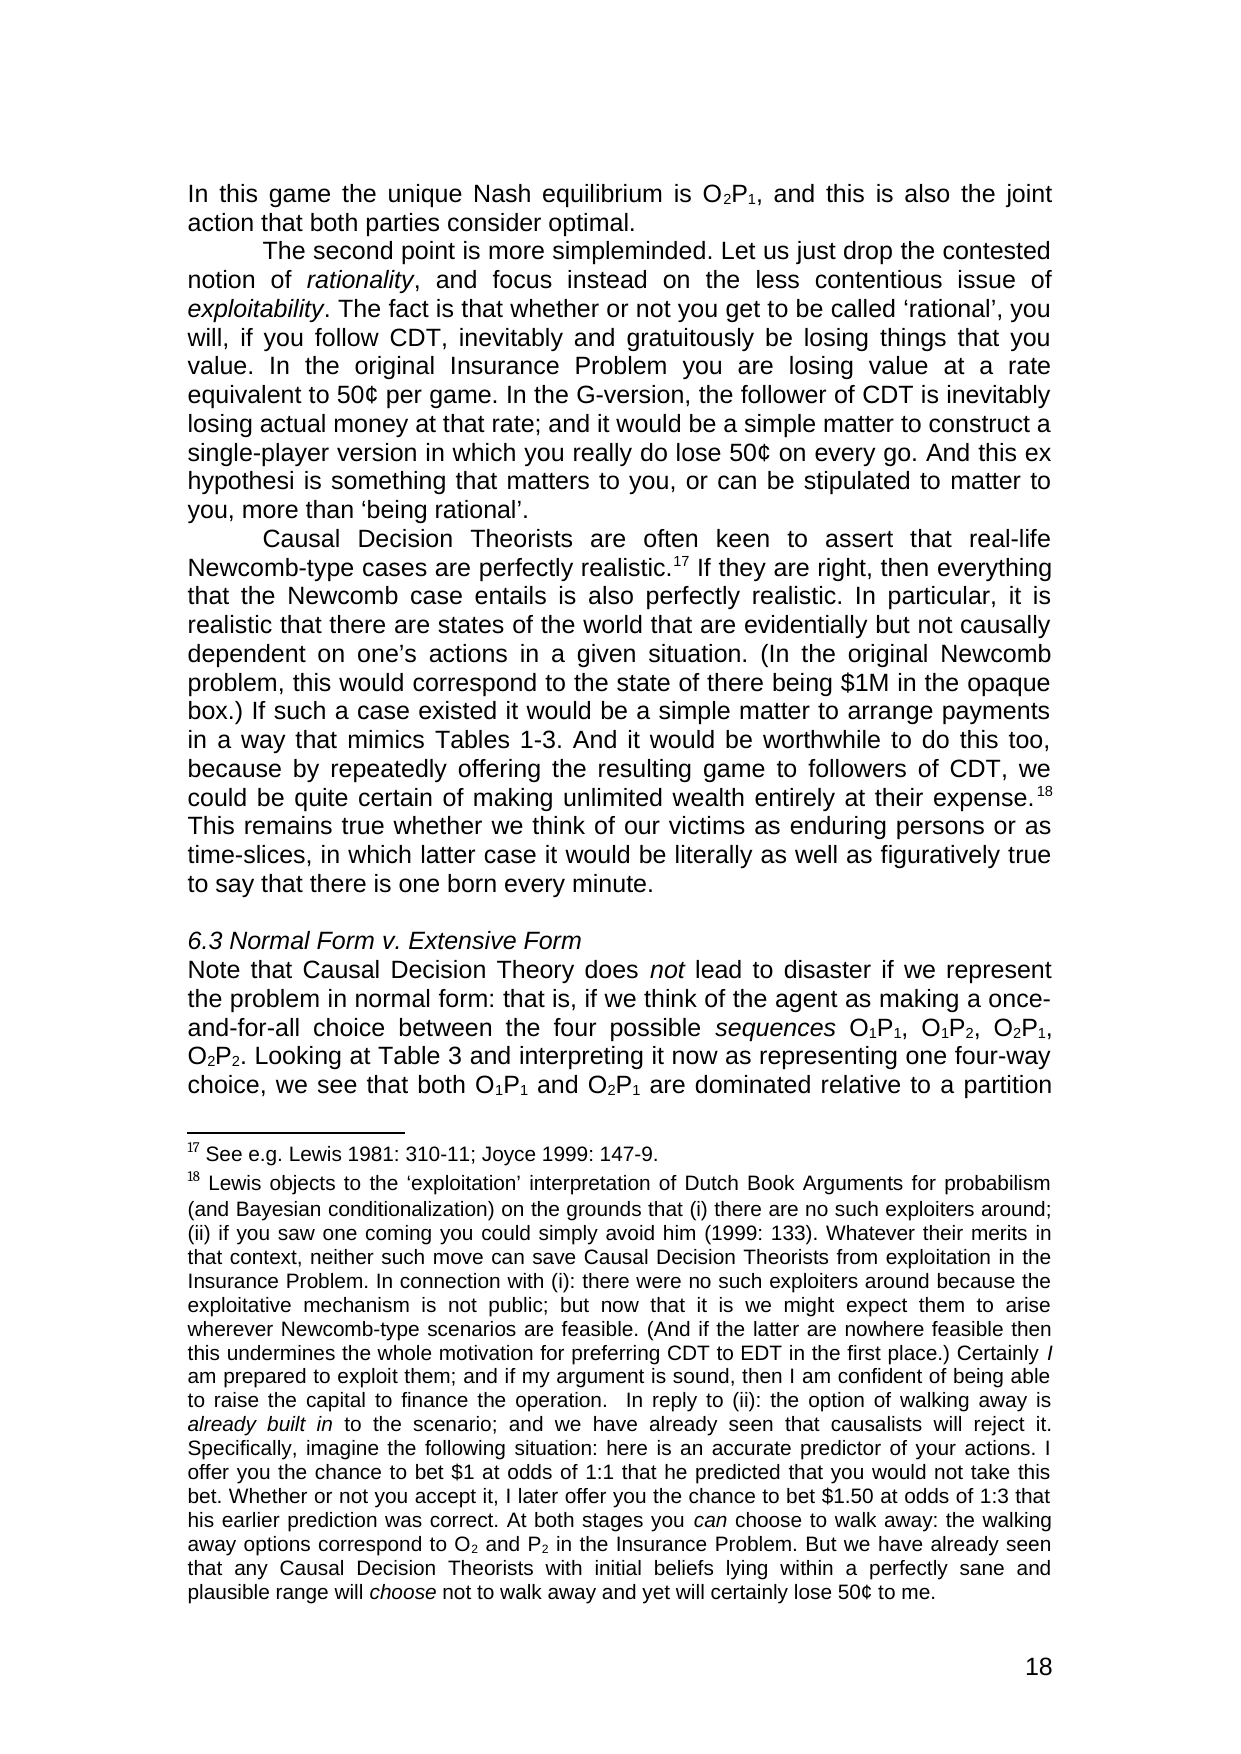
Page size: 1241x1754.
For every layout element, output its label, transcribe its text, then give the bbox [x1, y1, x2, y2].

text The second point is more simpleminded. Let us just drop the contested notion of rationality, and focus instead on the less contentious issue of exploitability. The fact is that whether or not you get to be called ‘rational’, you will, if you follow CDT, inevitably and gratuitously be losing things that you value. In the original Insurance Problem you are losing value at a rate equivalent to 50¢ per game. In the G-version, the follower of CDT is inevitably losing actual money at that rate; and it would be a simple matter to construct a single-player version in which you really do lose 50¢ on every go. And this ex hypothesi is something that matters to you, or can be stipulated to matter to you, more than ‘being rational’. [187, 236, 1053, 524]
text Note that Causal Decision Theory does not lead to disaster if we represent the problem in normal form: that is, if we think of the agent as making a once-and-for-all choice between the four possible sequences O1P1, O1P2, O2P1, O2P2. Looking at Table 3 and interpreting it now as representing one four-way choice, we see that both O1P1 and O2P1 are dominated relative to a partition {D, D} that is causally independent of anything that you do. Therefore Causal Decision Theory cannot recommend those sequences: instead it must recommend either O1P2 or O2P2, of which the causal utilities will be as specified in (21) and (23). Either way, CDT does not generate a guaranteed loss of 50¢. [187, 955, 1053, 1099]
text In this game the unique Nash equilibrium is O2P1, and this is also the joint action that both parties consider optimal. [187, 179, 1053, 236]
text 6.3 Normal Form v. Extensive Form [187, 926, 1053, 955]
text Causal Decision Theorists are often keen to assert that real-life Newcomb-type cases are perfectly realistic. If they are right, then everything that the Newcomb case entails is also perfectly realistic. In particular, it is realistic that there are states of the world that are evidentially but not causally dependent on one’s actions in a given situation. (In the original Newcomb problem, this would correspond to the state of there being $1M in the opaque box.) If such a case existed it would be a simple matter to arrange payments in a way that mimics Tables 1-3. And it would be worthwhile to do this too, because by repeatedly offering the resulting game to followers of CDT, we could be quite certain of making unlimited wealth entirely at their expense. This remains true whether we think of our victims as enduring persons or as time-slices, in which latter case it would be literally as well as figuratively true to say that there is one born every minute. [187, 524, 1053, 897]
